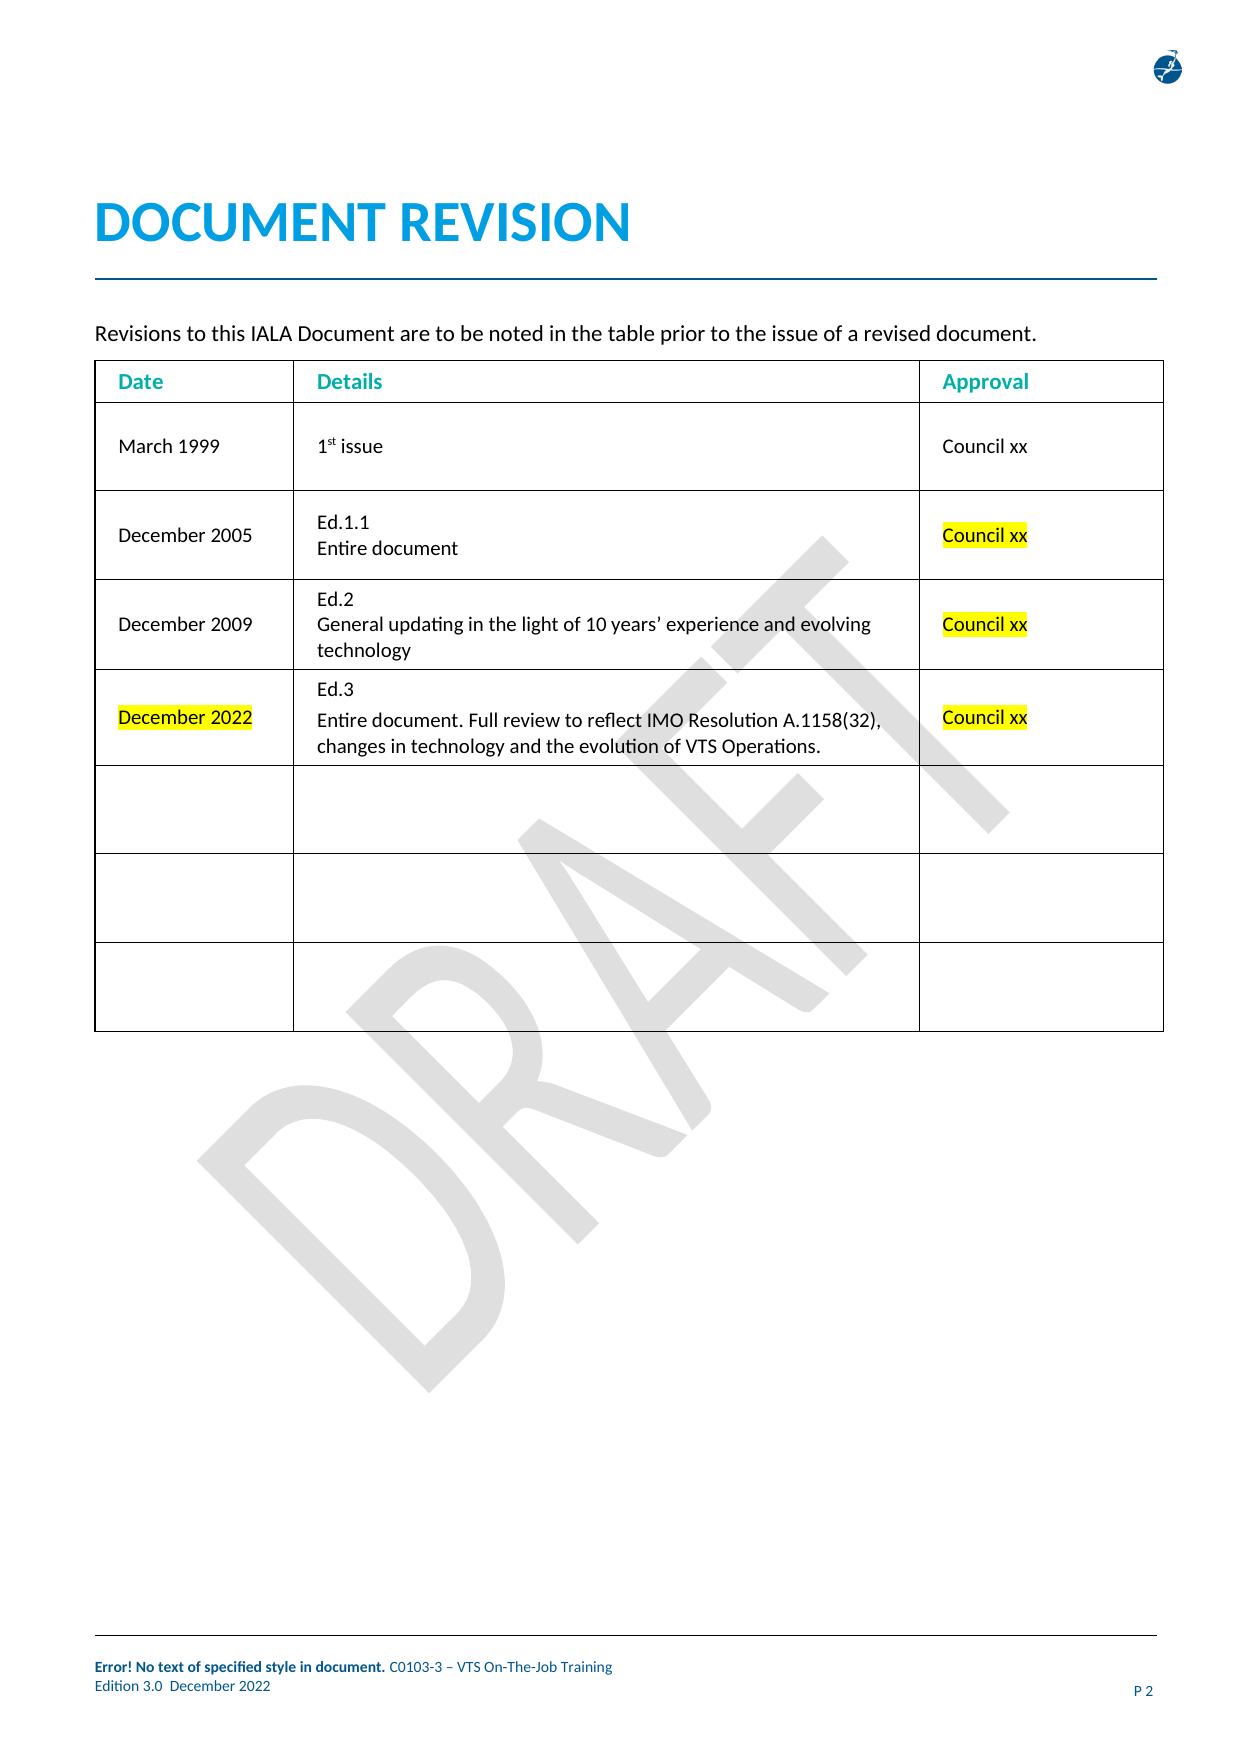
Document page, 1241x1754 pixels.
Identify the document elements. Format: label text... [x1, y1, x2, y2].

table_cell Council xx [920, 580, 1163, 669]
table_cell [96, 766, 293, 853]
table_header Details [294, 361, 919, 402]
table_cell March 1999 [96, 403, 293, 490]
table_cell [920, 766, 1163, 853]
table_cell [920, 943, 1163, 1031]
table_cell [920, 854, 1163, 942]
table_cell Council xx [920, 491, 1163, 579]
table_cell [294, 943, 919, 1031]
table_cell December 2009 [96, 580, 293, 669]
table_cell Council xx [920, 670, 1163, 765]
table_cell Council xx [920, 403, 1163, 490]
table_cell [96, 943, 293, 1031]
table_cell December 2005 [96, 491, 293, 579]
table_cell Ed.2 General updating in the light of 10 years’ experience and evolving technology [294, 580, 919, 669]
picture [1122, 0, 1241, 119]
table_cell 1st issue [294, 403, 919, 490]
table_header Approval [920, 361, 1163, 402]
table_cell Ed.1.1 Entire document [294, 491, 919, 579]
table_cell December 2022 [96, 670, 293, 765]
table_header Date [96, 361, 293, 402]
text Revisions to this IALA Document are to be noted in the table prior to the issue of a revised document. [94, 319, 1157, 347]
table_cell [96, 854, 293, 942]
table_cell [294, 854, 919, 942]
table_cell [294, 766, 919, 853]
table_cell Ed.3 Entire document. Full review to reflect IMO Resolution A.1158(32), changes in technology and the evolution of VTS Operations. [294, 670, 919, 765]
